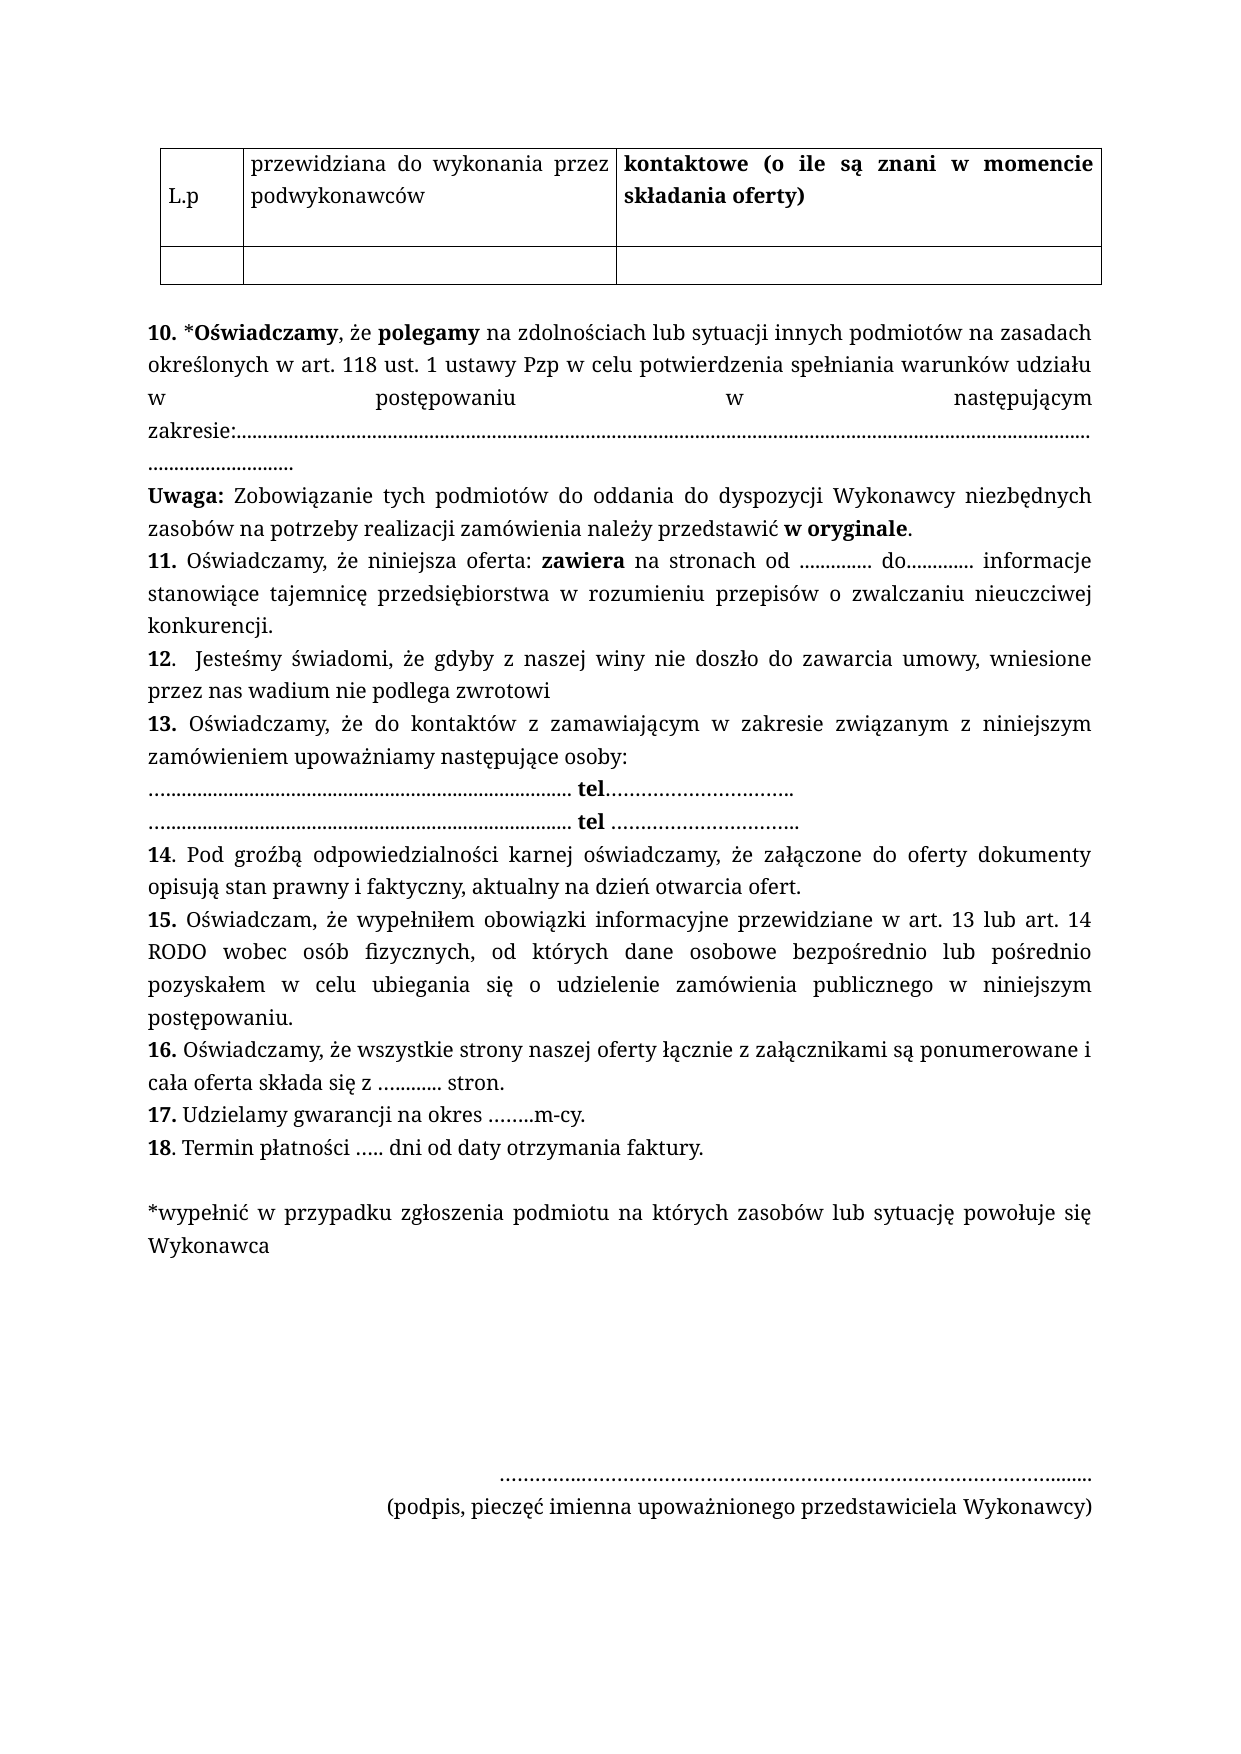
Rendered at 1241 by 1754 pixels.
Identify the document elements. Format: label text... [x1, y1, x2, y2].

list *wypełnić w przypadku zgłoszenia podmiotu na których zasobów lub sytuację powołuje się Wykonawca [148, 1198, 1093, 1259]
text 13. Oświadczamy, że do kontaktów z zamawiającym w zakresie związanym z niniejszym zamówieniem upoważniamy następujące osoby: [148, 709, 1093, 770]
table_cell [161, 247, 243, 284]
table_cell [617, 247, 1101, 284]
text 15. Oświadczam, że wypełniłem obowiązki informacyjne przewidziane w art. 13 lub art. 14 RODO wobec osób fizycznych, od których dane osobowe bezpośrednio lub pośrednio pozyskałem w celu ubiegania się o udzielenie zamówienia publicznego w niniejszym postępowaniu. [148, 905, 1093, 1031]
text 12. Jesteśmy świadomi, że gdyby z naszej winy nie doszło do zawarcia umowy, wniesione przez nas wadium nie podlega zwrotowi [148, 644, 1093, 705]
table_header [617, 149, 1101, 246]
text (podpis, pieczęć imienna upoważnionego przedstawiciela Wykonawcy) [148, 1492, 1093, 1520]
table_header L.p [161, 149, 243, 246]
text …………..………………………….…………………………………………........ [148, 1459, 1093, 1488]
text 14. Pod groźbą odpowiedzialności karnej oświadczamy, że załączone do oferty dokumenty opisują stan prawny i faktyczny, aktualny na dzień otwarcia ofert. [148, 840, 1093, 901]
table_cell [244, 247, 616, 284]
text ….............................................................................. tel ………………………….. [148, 807, 1093, 836]
text 16. Oświadczamy, że wszystkie strony naszej oferty łącznie z załącznikami są ponumerowane i cała oferta składa się z …......... stron. [148, 1035, 1093, 1096]
text ….............................................................................. tel………………………….. [148, 774, 1093, 803]
text 18. Termin płatności ….. dni od daty otrzymania faktury. [148, 1133, 1093, 1162]
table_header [244, 149, 616, 246]
text Uwaga: Zobowiązanie tych podmiotów do oddania do dyspozycji Wykonawcy niezbędnych zasobów na potrzeby realizacji zamówienia należy przedstawić w oryginale. [148, 481, 1093, 542]
text 11. Oświadczamy, że niniejsza oferta: zawiera na stronach od .............. do............. informacje stanowiące tajemnicę przedsiębiorstwa w rozumieniu przepisów o zwalczaniu nieuczciwej konkurencji. [148, 546, 1093, 640]
text 17. Udzielamy gwarancji na okres ……..m-cy. [148, 1101, 1093, 1129]
text 10. *Oświadczamy, że polegamy na zdolnościach lub sytuacji innych podmiotów na zasadach określonych w art. 118 ust. 1 ustawy Pzp w celu potwierdzenia spełniania warunków udziału w postępowaniu w następującym zakresie:................................................................................................................................................................................................ [148, 318, 1093, 477]
